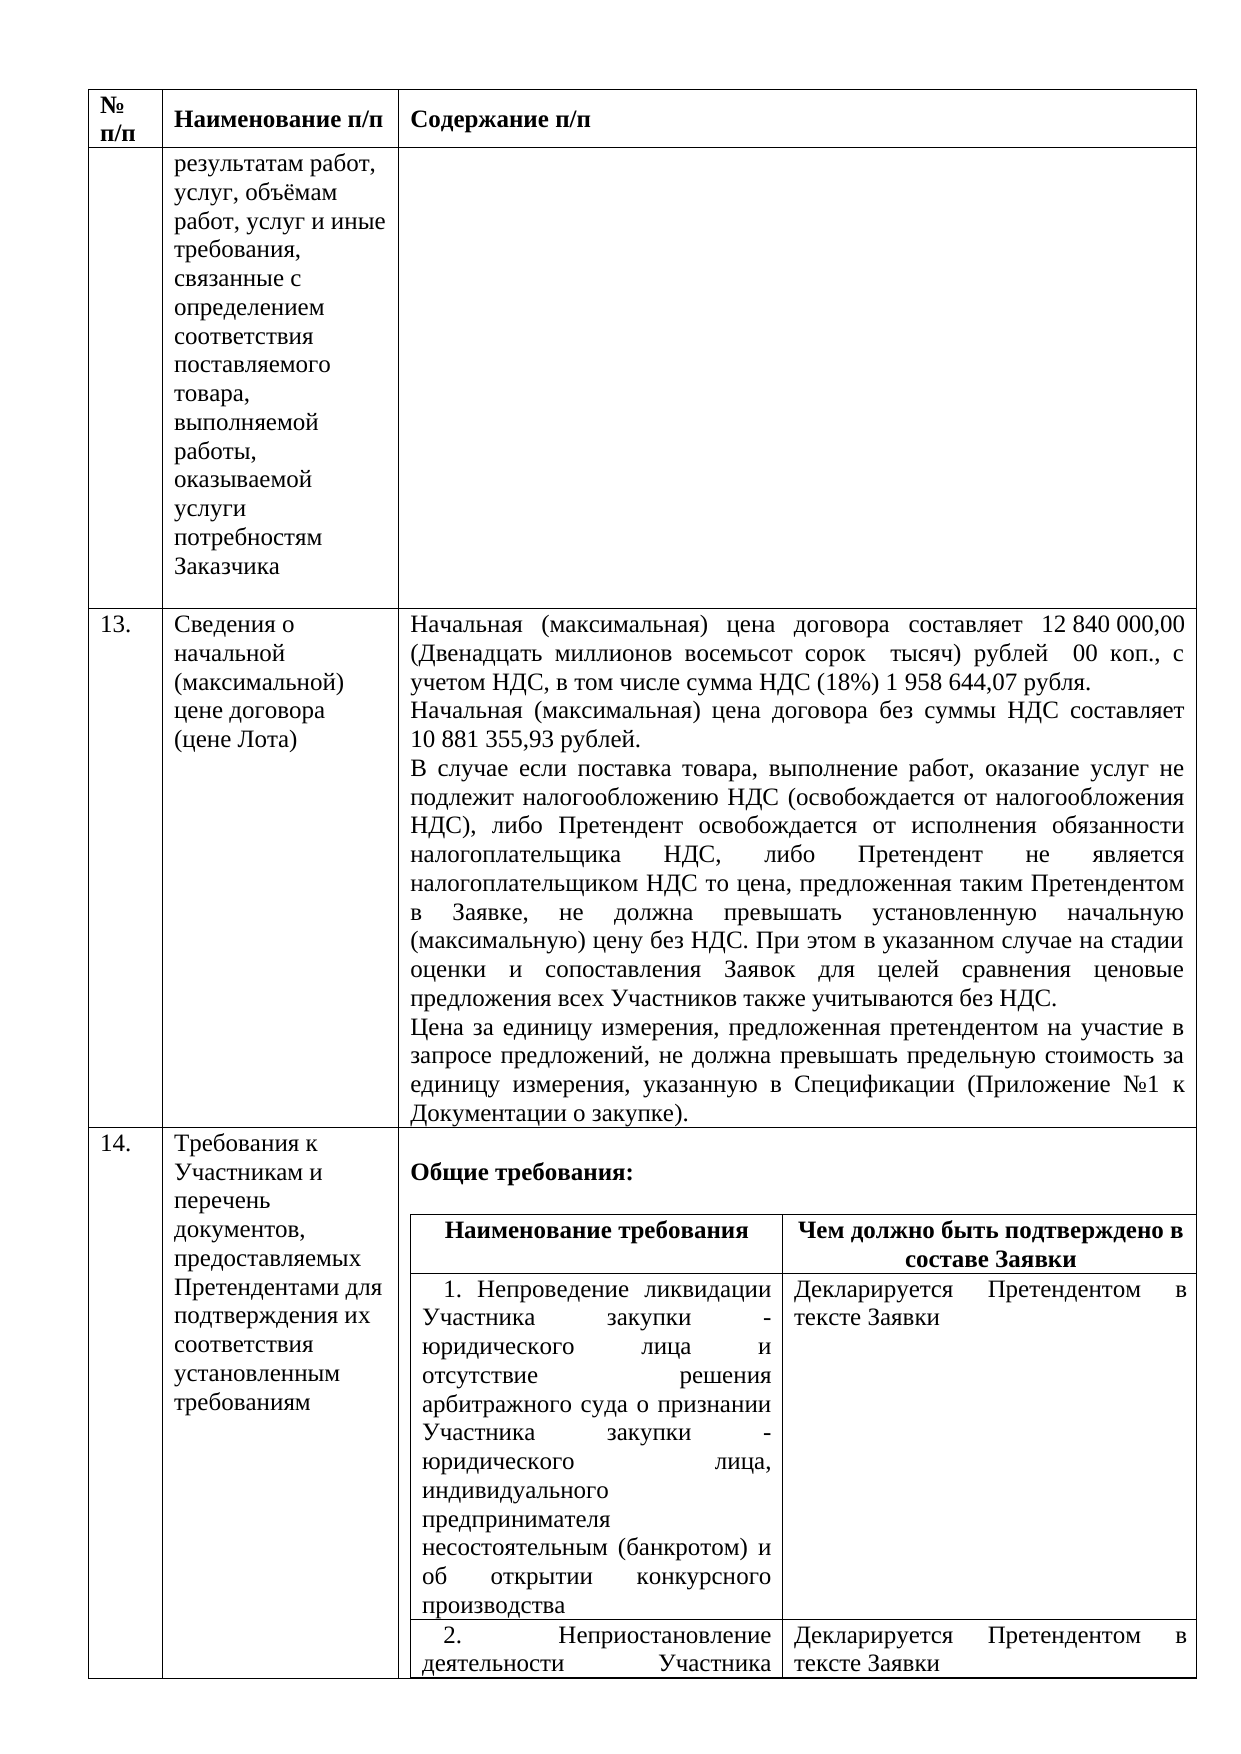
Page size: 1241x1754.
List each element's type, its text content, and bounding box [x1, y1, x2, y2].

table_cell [163, 148, 398, 608]
table_cell [89, 148, 162, 608]
table_cell [89, 609, 162, 1127]
table_cell [89, 1128, 162, 1678]
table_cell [163, 1128, 398, 1678]
table_cell Сведения о начальной (максимальной) цене договора (цене Лота) [163, 609, 398, 1127]
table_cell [399, 148, 1196, 608]
table_header Содержание п/п [399, 90, 1196, 147]
table_cell Начальная (максимальная) цена договора составляет 12 840 000,00 (Двенадцать миллионов восемьсот сорок тысяч) рублей 00 коп., с учетом НДС, в том числе сумма НДС (18%) 1 958 644,07 рубля. Начальная (максимальная) цена договора без суммы НДС составляет 10 881 355,93 рублей. В случае если поставка товара, выполнение работ, оказание услуг не подлежит налогообложению НДС (освобождается от налогообложения НДС), либо Претендент освобождается от исполнения обязанности налогоплательщика НДС, либо Претендент не является налогоплательщиком НДС то цена, предложенная таким Претендентом в Заявке, не должна превышать установленную начальную (максимальную) цену без НДС. При этом в указанном случае на стадии оценки и сопоставления Заявок для целей сравнения ценовые предложения всех Участников также учитываются без НДС. Цена за единицу измерения, предложенная претендентом на участие в запросе предложений, не должна превышать предельную стоимость за единицу измерения, указанную в Спецификации (Приложение №1 к Документации о закупке). [399, 609, 1196, 1127]
table_cell Общие требования: [399, 1128, 1196, 1678]
table_header Наименование п/п [163, 90, 398, 147]
table_header № п/п [89, 90, 162, 147]
